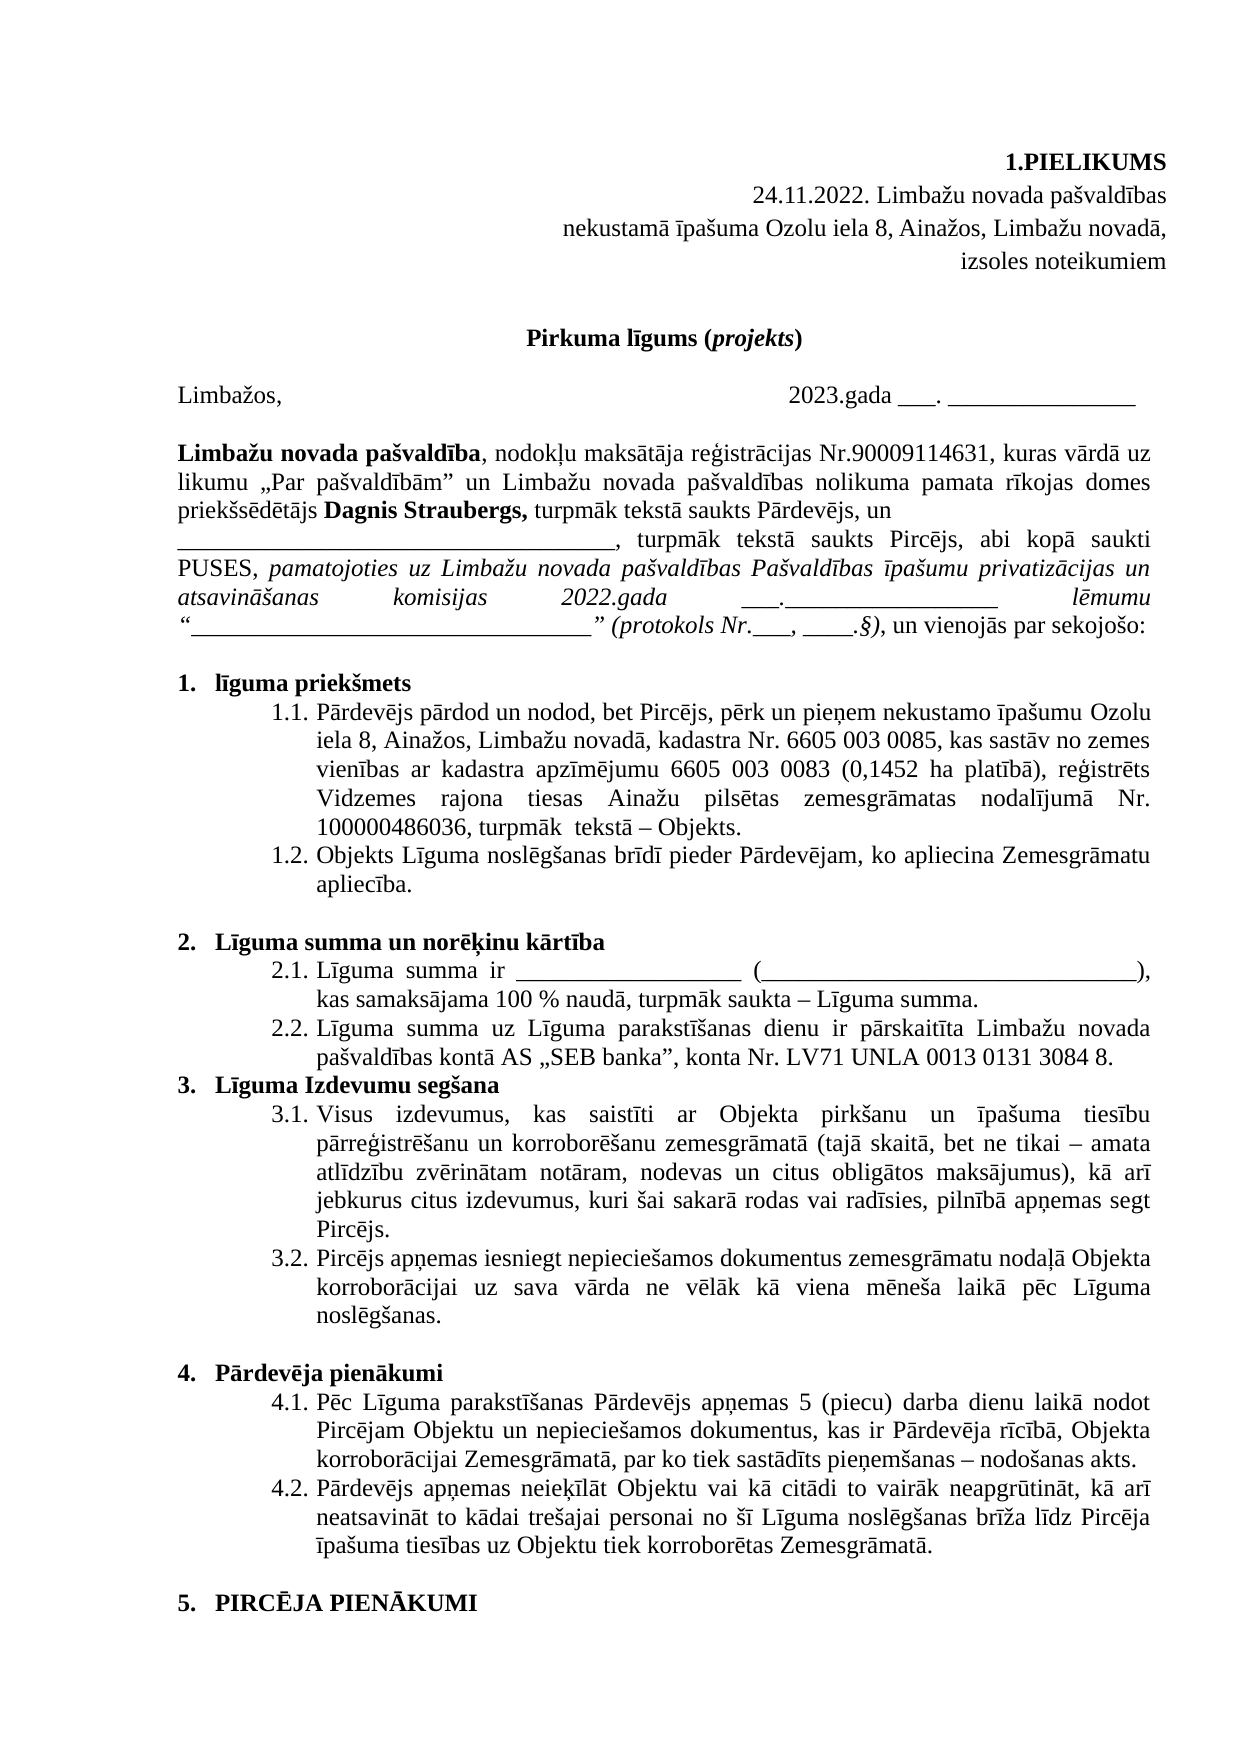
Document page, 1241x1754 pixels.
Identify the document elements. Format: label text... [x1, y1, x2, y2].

list Pēc Līguma parakstīšanas Pārdevējs apņemas 5 (piecu) darba dienu laikā nodot Pircējam Objektu un nepieciešamos dokumentus, kas ir Pārdevēja rīcībā, Objekta korroborācijai Zemesgrāmatā, par ko tiek sastādīts pieņemšanas – nodošanas akts. [271, 1387, 1151, 1473]
list Līguma summa un norēķinu kārtība [177, 927, 1151, 955]
text nekustamā īpašuma Ozolu iela 8, Ainažos, Limbažu novadā, [177, 213, 1166, 242]
list Līguma Izdevumu segšana [177, 1070, 1151, 1099]
text izsoles noteikumiem [177, 246, 1166, 275]
list Pircējs apņemas iesniegt nepieciešamos dokumentus zemesgrāmatu nodaļā Objekta korroborācijai uz sava vārda ne vēlāk kā viena mēneša laikā pēc Līguma noslēgšanas. [271, 1243, 1151, 1329]
list līguma priekšmets [177, 668, 1151, 697]
list Pārdevējs apņemas neieķīlāt Objektu vai kā citādi to vairāk neapgrūtināt, kā arī neatsavināt to kādai trešajai personai no šī Līguma noslēgšanas brīža līdz Pircēja īpašuma tiesības uz Objektu tiek korroborētas Zemesgrāmatā. [271, 1473, 1151, 1559]
list Līguma summa uz Līguma parakstīšanas dienu ir pārskaitīta Limbažu novada pašvaldības kontā AS „SEB banka”, konta Nr. LV71 UNLA 0013 0131 3084 8. [271, 1013, 1151, 1070]
list Pārdevēja pienākumi [177, 1358, 1151, 1387]
text 24.11.2022. Limbažu novada pašvaldības [177, 180, 1166, 209]
list Visus izdevumus, kas saistīti ar Objekta pirkšanu un īpašuma tiesību pārreģistrēšanu un korroborēšanu zemesgrāmatā (tajā skaitā, bet ne tikai – amata atlīdzību zvērinātam notāram, nodevas un citus obligātos maksājumus), kā arī jebkurus citus izdevumus, kuri šai sakarā rodas vai radīsies, pilnībā apņemas segt Pircējs. [271, 1099, 1151, 1243]
text ___________________________________, turpmāk tekstā saukts Pircējs, abi kopā saukti PUSES, pamatojoties uz Limbažu novada pašvaldības Pašvaldības īpašumu privatizācijas un atsavināšanas komisijas 2022.gada ___._________________ lēmumu “________________________________” (protokols Nr.___, ____.§), un vienojās par sekojošo: [177, 524, 1151, 639]
text 1.pielikums [177, 147, 1166, 176]
list PIRCĒJA PIENĀKUMI [177, 1588, 1151, 1617]
list Līguma summa ir __________________ (______________________________), kas samaksājama 100 % naudā, turpmāk saukta – Līguma summa. [271, 955, 1151, 1013]
text Limbažu novada pašvaldība, nodokļu maksātāja reģistrācijas Nr.90009114631, kuras vārdā uz likumu „Par pašvaldībām” un Limbažu novada pašvaldības nolikuma pamata rīkojas domes priekšsēdētājs Dagnis Straubergs, turpmāk tekstā saukts Pārdevējs, un [177, 438, 1151, 524]
list Pārdevējs pārdod un nodod, bet Pircējs, pērk un pieņem nekustamo īpašumu Ozolu iela 8, Ainažos, Limbažu novadā, kadastra Nr. 6605 003 0085, kas sastāv no zemes vienības ar kadastra apzīmējumu 6605 003 0083 (0,1452 ha platībā), reģistrēts Vidzemes rajona tiesas Ainažu pilsētas zemesgrāmatas nodalījumā Nr. 100000486036, turpmāk tekstā – Objekts. [271, 697, 1151, 840]
text Limbažos, 2023.gada ___. _______________ [177, 380, 1151, 409]
list Objekts Līguma noslēgšanas brīdī pieder Pārdevējam, ko apliecina Zemesgrāmatu apliecība. [271, 840, 1151, 898]
text Pirkuma līgums (projekts) [177, 323, 1151, 352]
